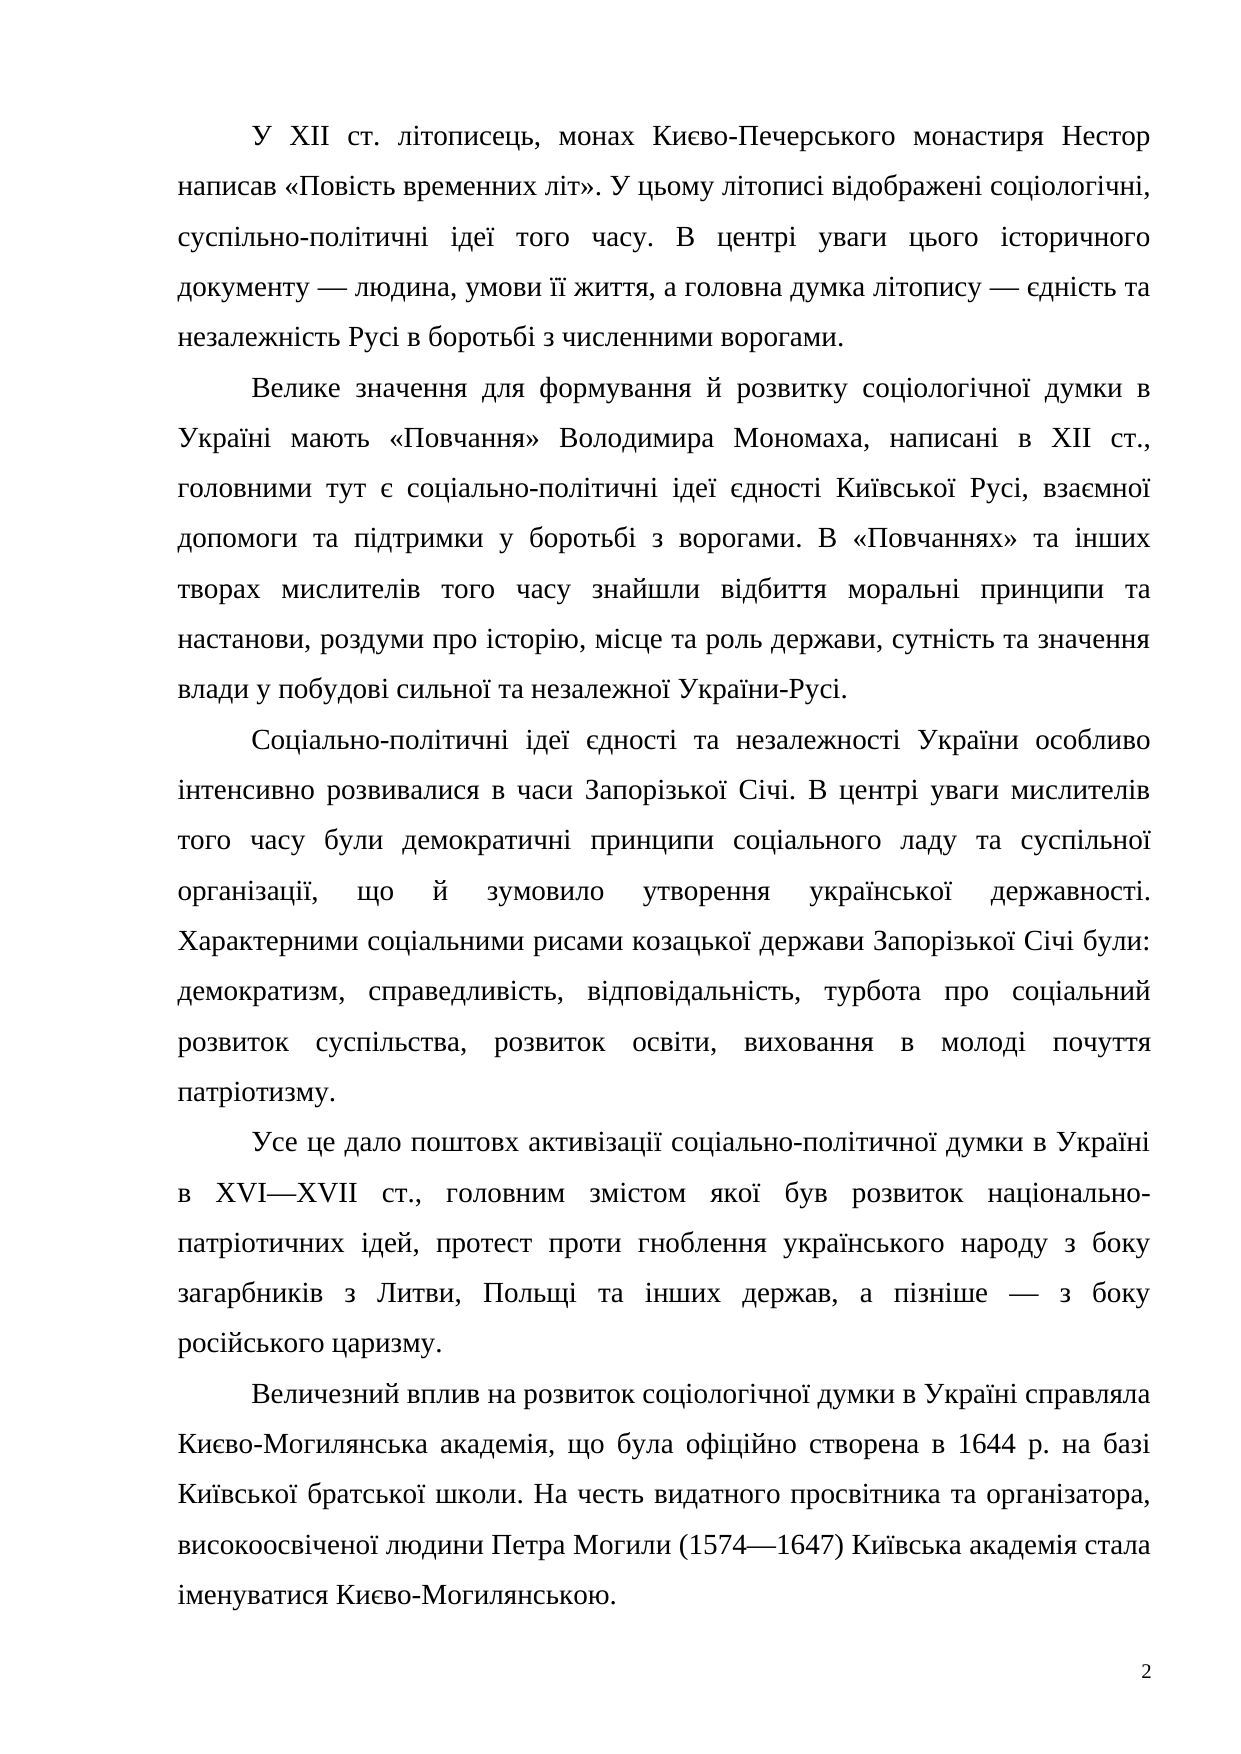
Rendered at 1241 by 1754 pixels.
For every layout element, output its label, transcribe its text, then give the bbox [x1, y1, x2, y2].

text У ХІІ ст. літописець, монах Києво-Печерського монастиря Нестор написав «Повість временних літ». У цьому літописі відображені соціологічні, суспільно-політичні ідеї того часу. В центрі уваги цього історичного документу — людина, умови її життя, а головна думка літопису — єдність та незалежність Русі в боротьбі з численними ворогами. [177, 118, 1152, 353]
text Величезний вплив на розвиток соціологічної думки в Україні справляла Києво-Могилянська академія, що була офіційно створена в 1644 р. на базі Київської братської школи. На честь видатного просвітника та організатора, високоосвіченої людини Петра Могили (1574—1647) Київська академія стала іменуватися Києво-Могилянською. [177, 1376, 1152, 1611]
text Усе це дало поштовх активізації соціально-політичної думки в Україні в XVI—XVII ст., головним змістом якої був розвиток національно-патріотичних ідей, протест проти гноблення українського народу з боку загарбників з Литви, Польщі та інших держав, а пізніше — з боку російського царизму. [177, 1124, 1152, 1359]
text Велике значення для формування й розвитку соціологічної думки в Україні мають «Повчання» Володимира Мономаха, написані в ХІІ ст., головними тут є соціально-політичні ідеї єдності Київської Русі, взаємної допомоги та підтримки у боротьбі з ворогами. В «Повчаннях» та інших творах мислителів того часу знайшли відбиття моральні принципи та настанови, роздуми про історію, місце та роль держави, сутність та значення влади у побудові сильної та незалежної України-Русі. [177, 370, 1152, 705]
text Соціально-політичні ідеї єдності та незалежності України особливо інтенсивно розвивалися в часи Запорізької Січі. В центрі уваги мислителів того часу були демократичні принципи соціального ладу та суспільної організації, що й зумовило утворення української державності. Характерними соціальними рисами козацької держави Запорізької Січі були: демократизм, справедливість, відповідальність, турбота про соціальний розвиток суспільства, розвиток освіти, виховання в молоді почуття патріотизму. [177, 722, 1152, 1108]
